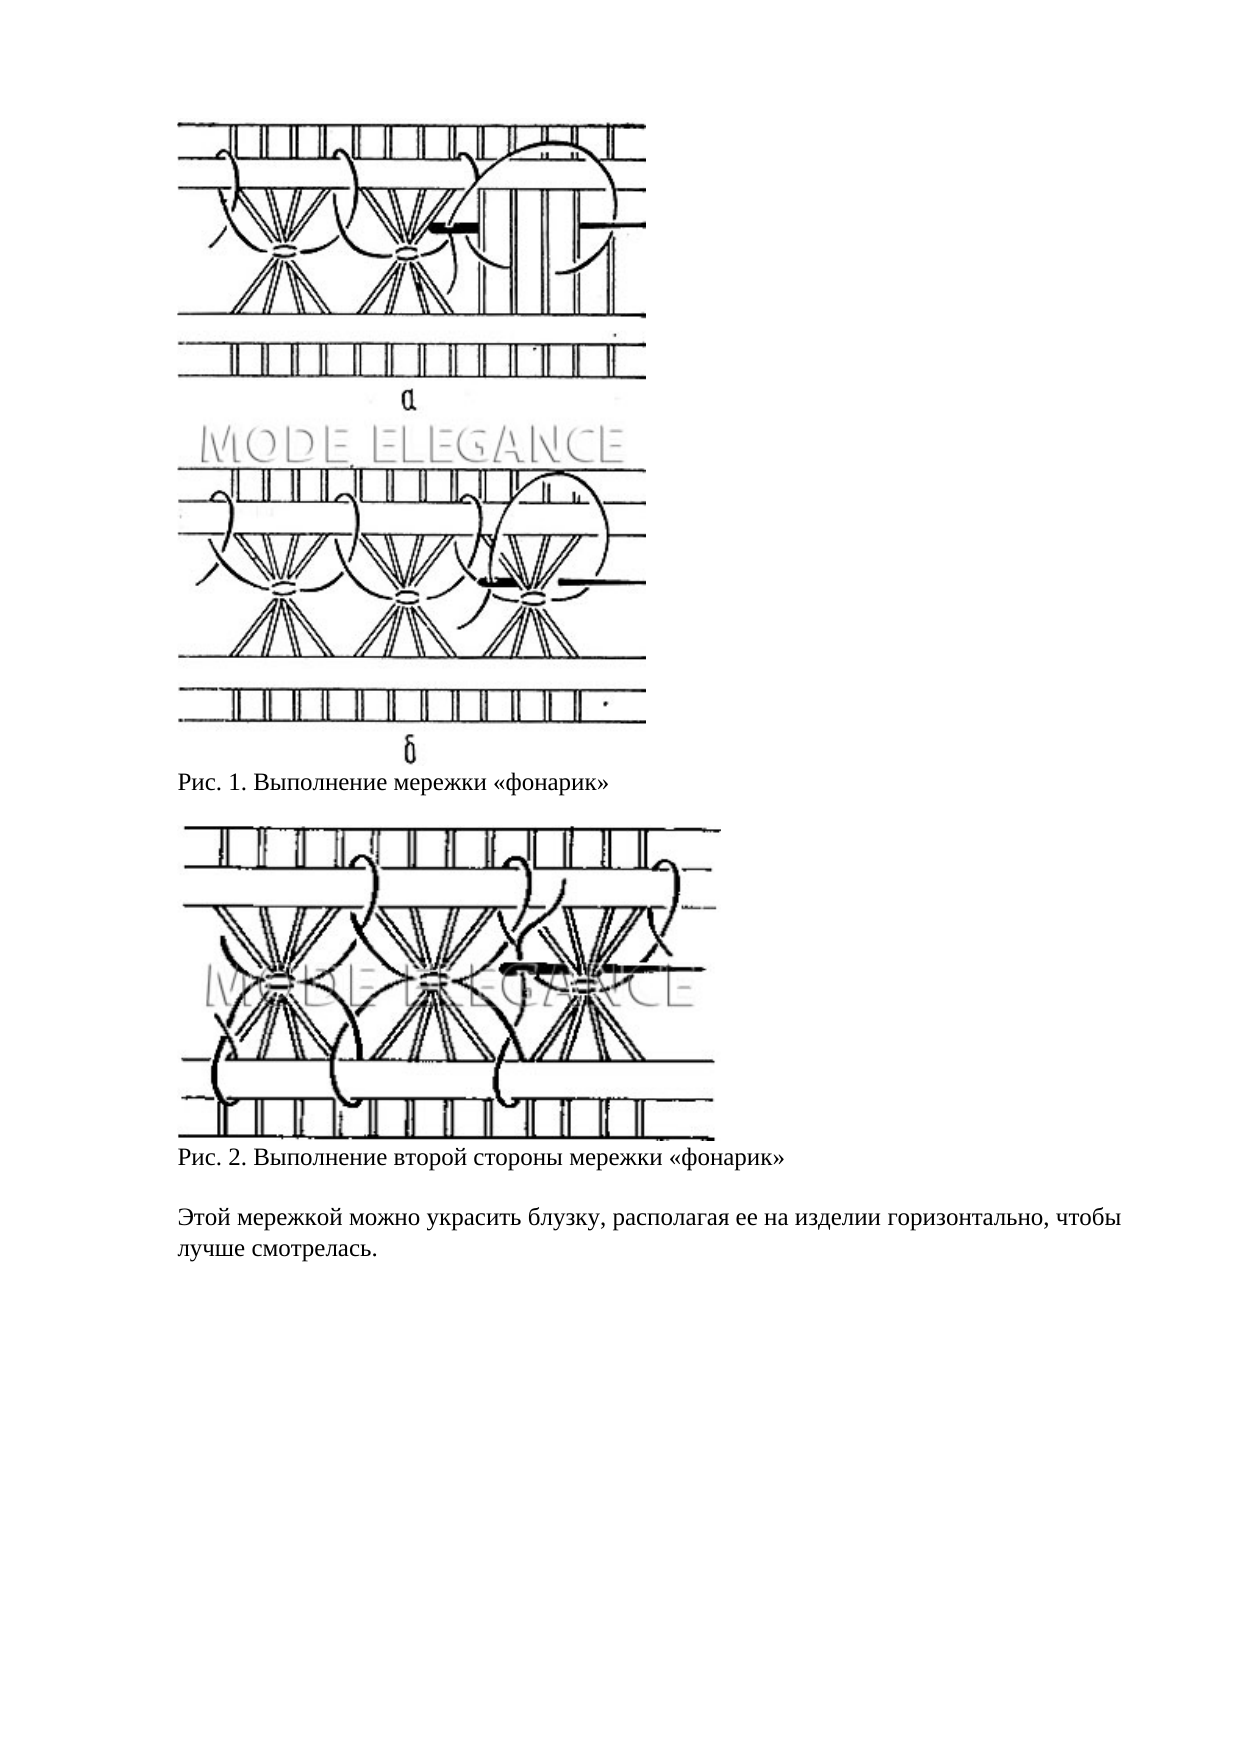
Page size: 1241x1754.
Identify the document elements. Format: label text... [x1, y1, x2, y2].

picture [177, 118, 646, 766]
picture [177, 825, 721, 1141]
text Этой мережкой можно украсить блузку, располагая ее на изделии горизонтально, чтобы лучше смотрелась. [177, 1200, 1152, 1261]
